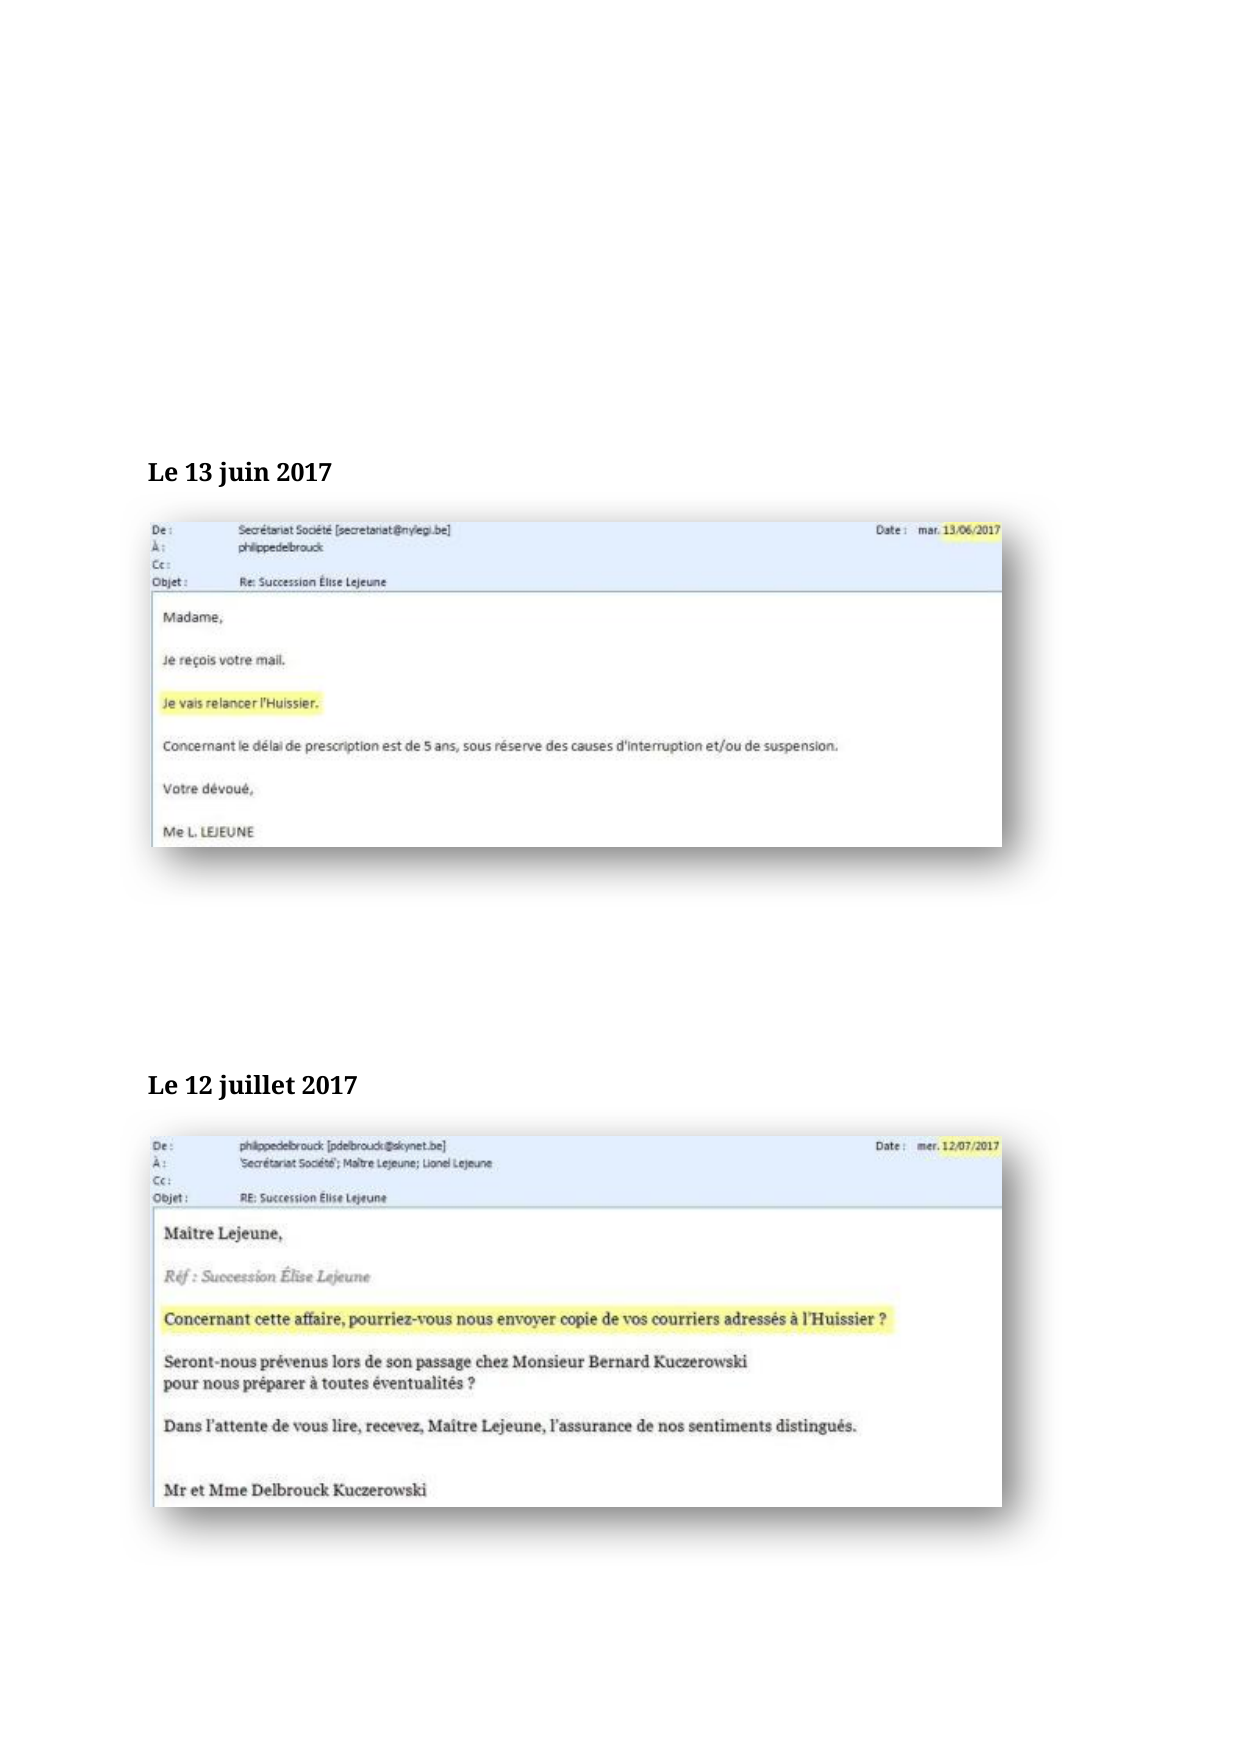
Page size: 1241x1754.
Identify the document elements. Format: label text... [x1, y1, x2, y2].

text Le 13 juin 2017 [148, 454, 1093, 488]
picture [150, 1136, 1002, 1507]
text Le 12 juillet 2017 [148, 1067, 1093, 1101]
picture [150, 522, 1002, 847]
